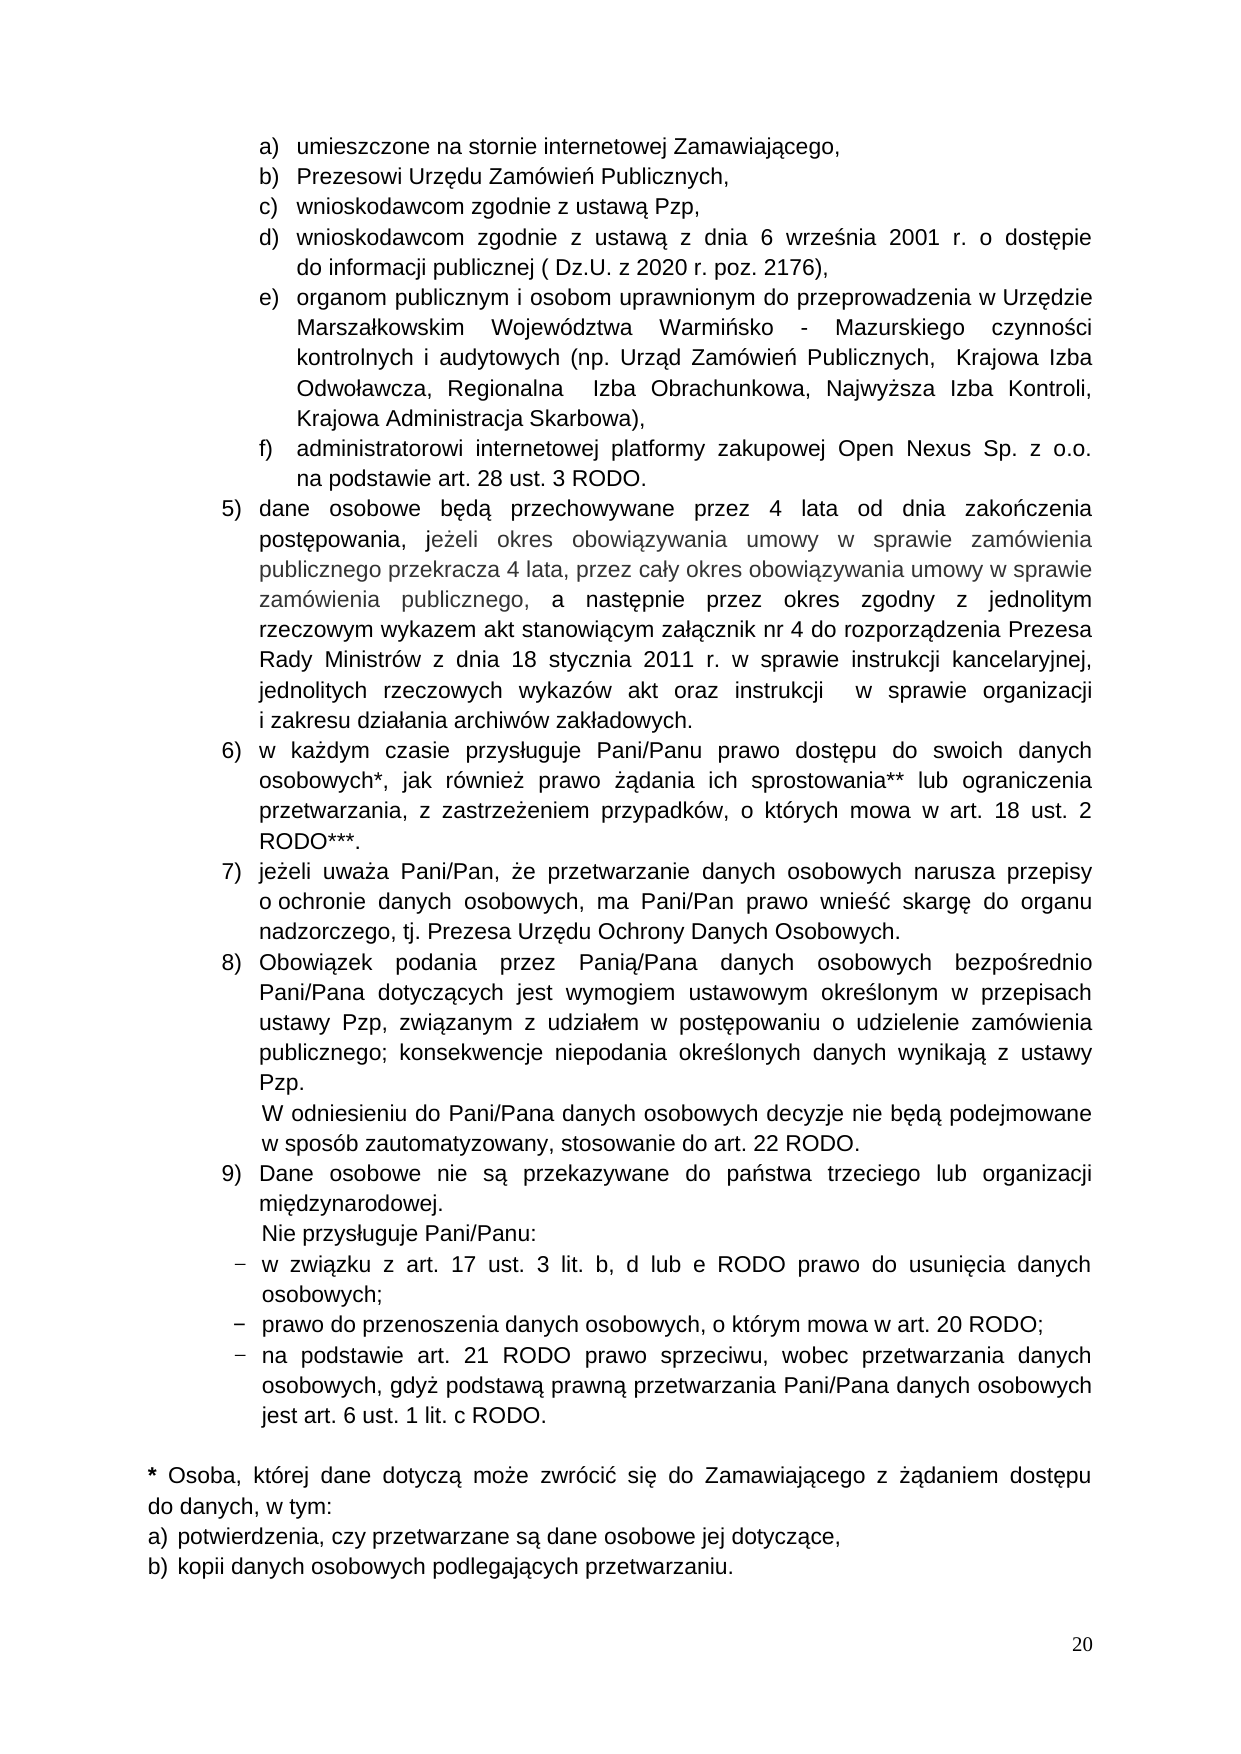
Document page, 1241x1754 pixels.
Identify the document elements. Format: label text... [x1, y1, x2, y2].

list Dane osobowe nie są przekazywane do państwa trzeciego lub organizacji międzynarodowej. [221, 1160, 1093, 1217]
list potwierdzenia, czy przetwarzane są dane osobowe jej dotyczące, [148, 1523, 1093, 1549]
list na podstawie art. 21 RODO prawo sprzeciwu, wobec przetwarzania danych osobowych, gdyż podstawą prawną przetwarzania Pani/Pana danych osobowych jest art. 6 ust. 1 lit. c RODO. [232, 1342, 1093, 1428]
list administratorowi internetowej platformy zakupowej Open Nexus Sp. z o.o. na podstawie art. 28 ust. 3 RODO. [259, 435, 1093, 492]
list Prezesowi Urzędu Zamówień Publicznych, [259, 163, 1093, 189]
text W odniesieniu do Pani/Pana danych osobowych decyzje nie będą podejmowane w sposób zautomatyzowany, stosowanie do art. 22 RODO. [262, 1099, 1093, 1156]
list prawo do przenoszenia danych osobowych, o którym mowa w art. 20 RODO; [232, 1311, 1093, 1338]
list umieszczone na stornie internetowej Zamawiającego, [259, 133, 1093, 159]
list kopii danych osobowych podlegających przetwarzaniu. [148, 1553, 1093, 1579]
list Nie przysługuje Pani/Panu: [232, 1220, 1093, 1247]
list * Osoba, której dane dotyczą może zwrócić się do Zamawiającego z żądaniem dostępu do danych, w tym: [148, 1462, 1093, 1519]
list jeżeli uważa Pani/Pan, że przetwarzanie danych osobowych narusza przepisy o ochronie danych osobowych, ma Pani/Pan prawo wnieść skargę do organu nadzorczego, tj. Prezesa Urzędu Ochrony Danych Osobowych. [221, 858, 1093, 945]
list Obowiązek podania przez Panią/Pana danych osobowych bezpośrednio Pani/Pana dotyczących jest wymogiem ustawowym określonym w przepisach ustawy Pzp, związanym z udziałem w postępowaniu o udzielenie zamówienia publicznego; konsekwencje niepodania określonych danych wynikają z ustawy Pzp. [221, 948, 1093, 1096]
list w związku z art. 17 ust. 3 lit. b, d lub e RODO prawo do usunięcia danych osobowych; [232, 1251, 1093, 1307]
list wnioskodawcom zgodnie z ustawą z dnia 6 września 2001 r. o dostępie do informacji publicznej ( Dz.U. z 2020 r. poz. 2176), [259, 223, 1093, 280]
list w każdym czasie przysługuje Pani/Panu prawo dostępu do swoich danych osobowych*, jak również prawo żądania ich sprostowania** lub ograniczenia przetwarzania, z zastrzeżeniem przypadków, o których mowa w art. 18 ust. 2 RODO***. [221, 737, 1093, 854]
list wnioskodawcom zgodnie z ustawą Pzp, [259, 193, 1093, 220]
list organom publicznym i osobom uprawnionym do przeprowadzenia w Urzędzie Marszałkowskim Województwa Warmińsko - Mazurskiego czynności kontrolnych i audytowych (np. Urząd Zamówień Publicznych, Krajowa Izba Odwoławcza, Regionalna Izba Obrachunkowa, Najwyższa Izba Kontroli, Krajowa Administracja Skarbowa), [259, 284, 1093, 431]
list dane osobowe będą przechowywane przez 4 lata od dnia zakończenia postępowania, jeżeli okres obowiązywania umowy w sprawie zamówienia publicznego przekracza 4 lata, przez cały okres obowiązywania umowy w sprawie zamówienia publicznego, a następnie przez okres zgodny z jednolitym rzeczowym wykazem akt stanowiącym załącznik nr 4 do rozporządzenia Prezesa Rady Ministrów z dnia 18 stycznia 2011 r. w sprawie instrukcji kancelaryjnej, jednolitych rzeczowych wykazów akt oraz instrukcji w sprawie organizacji i zakresu działania archiwów zakładowych. [221, 495, 1093, 733]
